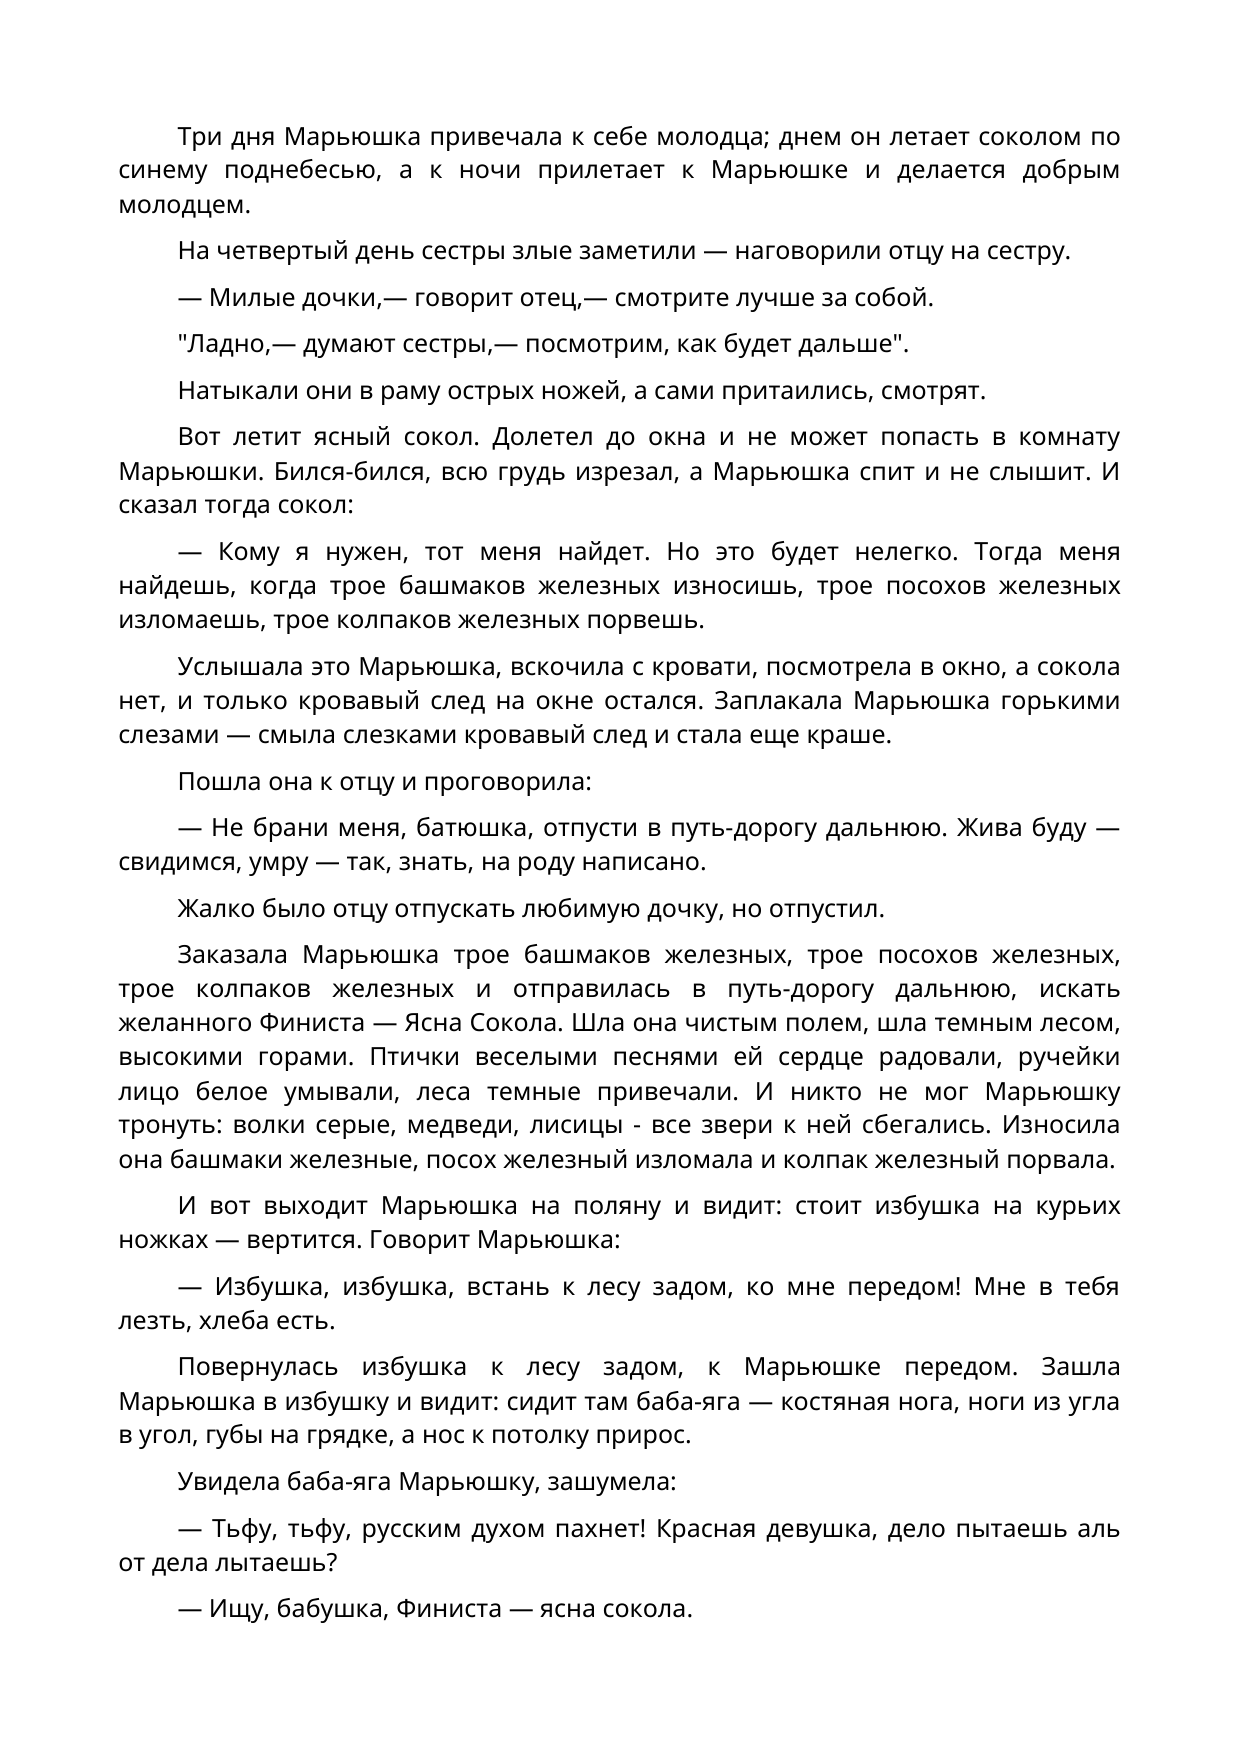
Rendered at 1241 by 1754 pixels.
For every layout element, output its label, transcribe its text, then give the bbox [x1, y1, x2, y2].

text "Ладно,— думают сестры,— посмотрим, как будет дальше". [118, 326, 1122, 360]
text Увидела баба-яга Марьюшку, зашумела: [118, 1464, 1122, 1498]
text — Милые дочки,— говорит отец,— смотрите лучше за собой. [118, 279, 1122, 313]
text Три дня Марьюшка привечала к себе молодца; днем он летает соколом по синему поднебесью, а к ночи прилетает к Марьюшке и делается добрым молодцем. [118, 118, 1122, 220]
text — Не брани меня, батюшка, отпусти в путь-дорогy дальнюю. Жива буду — свидимся, умру — так, знать, на роду написано. [118, 810, 1122, 878]
text Вот летит ясный сокол. Долетел до окна и не может попасть в комнату Марьюшки. Бился-бился, всю грудь изрезал, а Марьюшка спит и не слышит. И сказал тогда сокол: [118, 419, 1122, 521]
text И вот выходит Марьюшка на поляну и видит: стоит избушка на курьих ножках — вертится. Говорит Марьюшка: [118, 1188, 1122, 1256]
text Жалко было отцу отпускать любимую дочку, но отпустил. [118, 890, 1122, 924]
text — Кому я нужен, тот меня найдет. Но это будет нелегко. Тогда меня найдешь, когда трое башмаков железных износишь, трое посохов железных изломаешь, трое колпаков железных порвешь. [118, 534, 1122, 636]
text Заказала Марьюшка трое башмаков железных, трое посохов железных, трое колпаков железных и отправилась в путь-дорогу дальнюю, искать желанного Финиста — Ясна Сокола. Шла она чистым полем, шла темным лесом, высокими горами. Птички веселыми песнями ей сердце радовали, ручейки лицо белое умывали, леса темные привечали. И никто не мог Марьюшку тронуть: волки серые, медведи, лисицы - все звери к ней сбегались. Износила она башмаки железные, посох железный изломала и колпак железный порвала. [118, 937, 1122, 1175]
text — Тьфу, тьфу, русским духом пахнет! Красная девушка, дело пытаешь аль от дела лытаешь? [118, 1510, 1122, 1578]
text На четвертый день сестры злые заметили — наговорили отцу на сестру. [118, 233, 1122, 267]
text Повернулась избушка к лесу задом, к Марьюшке передом. Зашла Марьюшка в избушку и видит: сидит там баба-яга — костяная нога, ноги из угла в угол, губы на грядке, а нос к потолку прирос. [118, 1349, 1122, 1451]
text — Ищу, бабушка, Финиста — ясна сокола. [118, 1591, 1122, 1625]
text Пошла она к отцу и проговорила: [118, 763, 1122, 797]
text — Избушка, избушка, встань к лесу задом, ко мне передом! Мне в тебя лезть, хлеба есть. [118, 1268, 1122, 1337]
text Натыкали они в раму острых ножей, а сами притаились, смотрят. [118, 372, 1122, 407]
text Услышала это Марьюшка, вскочила с кровати, посмотрела в окно, а сокола нет, и только кровавый след на окне остался. Заплакала Марьюшка горькими слезами — смыла слезками кровавый след и стала еще краше. [118, 648, 1122, 751]
